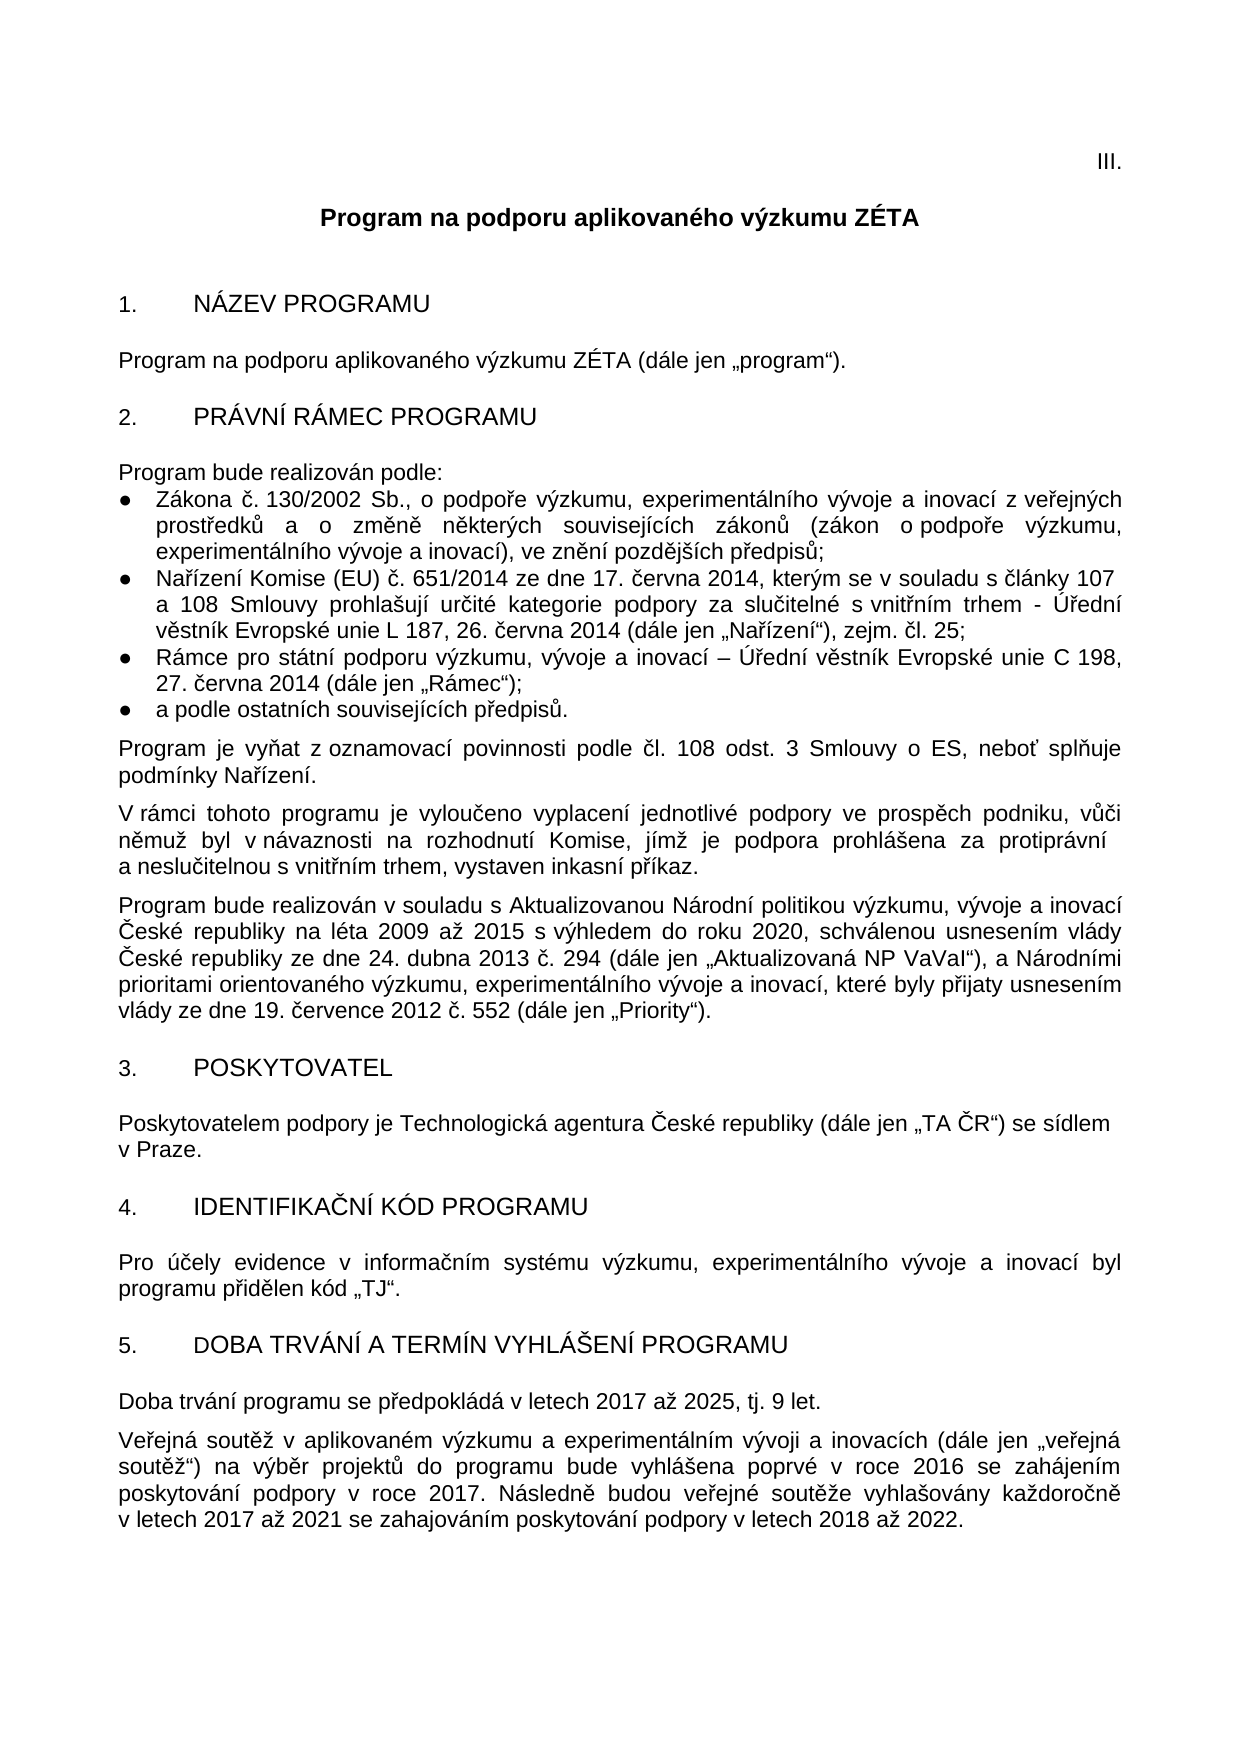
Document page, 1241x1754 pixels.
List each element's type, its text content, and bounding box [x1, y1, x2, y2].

text 1. NÁZEV PROGRAMU [118, 289, 1122, 318]
text Program bude realizován v souladu s Aktualizovanou Národní politikou výzkumu, vývoje a inovací České republiky na léta 2009 až 2015 s výhledem do roku 2020, schválenou usnesením vlády České republiky ze dne 24. dubna 2013 č. 294 (dále jen „Aktualizovaná NP VaVaI“), a Národními prioritami orientovaného výzkumu, experimentálního vývoje a inovací, které byly přijaty usnesením vlády ze dne 19. července 2012 č. 552 (dále jen „Priority“). [118, 892, 1122, 1024]
text Program bude realizován podle: [118, 459, 1122, 486]
list a podle ostatních souvisejících předpisů. [118, 696, 1122, 723]
text Doba trvání programu se předpokládá v letech 2017 až 2025, tj. 9 let. [118, 1388, 1122, 1414]
list Zákona č. 130/2002 Sb., o podpoře výzkumu, experimentálního vývoje a inovací z veřejných prostředků a o změně některých souvisejících zákonů (zákon o podpoře výzkumu, experimentálního vývoje a inovací), ve znění pozdějších předpisů; [118, 486, 1122, 564]
list Rámce pro státní podporu výzkumu, vývoje a inovací – Úřední věstník Evropské unie C 198, 27. června 2014 (dále jen „Rámec“); [118, 644, 1122, 696]
text III. [118, 148, 1122, 174]
text Program na podporu aplikovaného výzkumu ZÉTA [118, 203, 1122, 232]
text 3. POSKYTOVATEL [118, 1052, 1122, 1081]
text Poskytovatelem podpory je Technologická agentura České republiky (dále jen „TA ČR“) se sídlem v Praze. [118, 1110, 1122, 1163]
text 2. PRÁVNÍ RÁMEC PROGRAMU [118, 402, 1122, 430]
text 4. IDENTIFIKAČNÍ KÓD PROGRAMU [118, 1191, 1122, 1220]
text 5. DOBA TRVÁNÍ A TERMÍN VYHLÁŠENÍ PROGRAMU [118, 1330, 1122, 1359]
text Pro účely evidence v informačním systému výzkumu, experimentálního vývoje a inovací byl programu přidělen kód „TJ“. [118, 1249, 1122, 1302]
text Program na podporu aplikovaného výzkumu ZÉTA (dále jen „program“). [118, 347, 1122, 373]
text Veřejná soutěž v aplikovaném výzkumu a experimentálním vývoji a inovacích (dále jen „veřejná soutěž“) na výběr projektů do programu bude vyhlášena poprvé v roce 2016 se zahájením poskytování podpory v roce 2017. Následně budou veřejné soutěže vyhlašovány každoročně v letech 2017 až 2021 se zahajováním poskytování podpory v letech 2018 až 2022. [118, 1427, 1122, 1532]
text V rámci tohoto programu je vyloučeno vyplacení jednotlivé podpory ve prospěch podniku, vůči němuž byl v návaznosti na rozhodnutí Komise, jímž je podpora prohlášena za protiprávní a neslučitelnou s vnitřním trhem, vystaven inkasní příkaz. [118, 800, 1122, 879]
list Nařízení Komise (EU) č. 651/2014 ze dne 17. června 2014, kterým se v souladu s články 107 a 108 Smlouvy prohlašují určité kategorie podpory za slučitelné s vnitřním trhem - Úřední věstník Evropské unie L 187, 26. června 2014 (dále jen „Nařízení“), zejm. čl. 25; [118, 564, 1122, 644]
text Program je vyňat z oznamovací povinnosti podle čl. 108 odst. 3 Smlouvy o ES, neboť splňuje podmínky Nařízení. [118, 735, 1122, 788]
